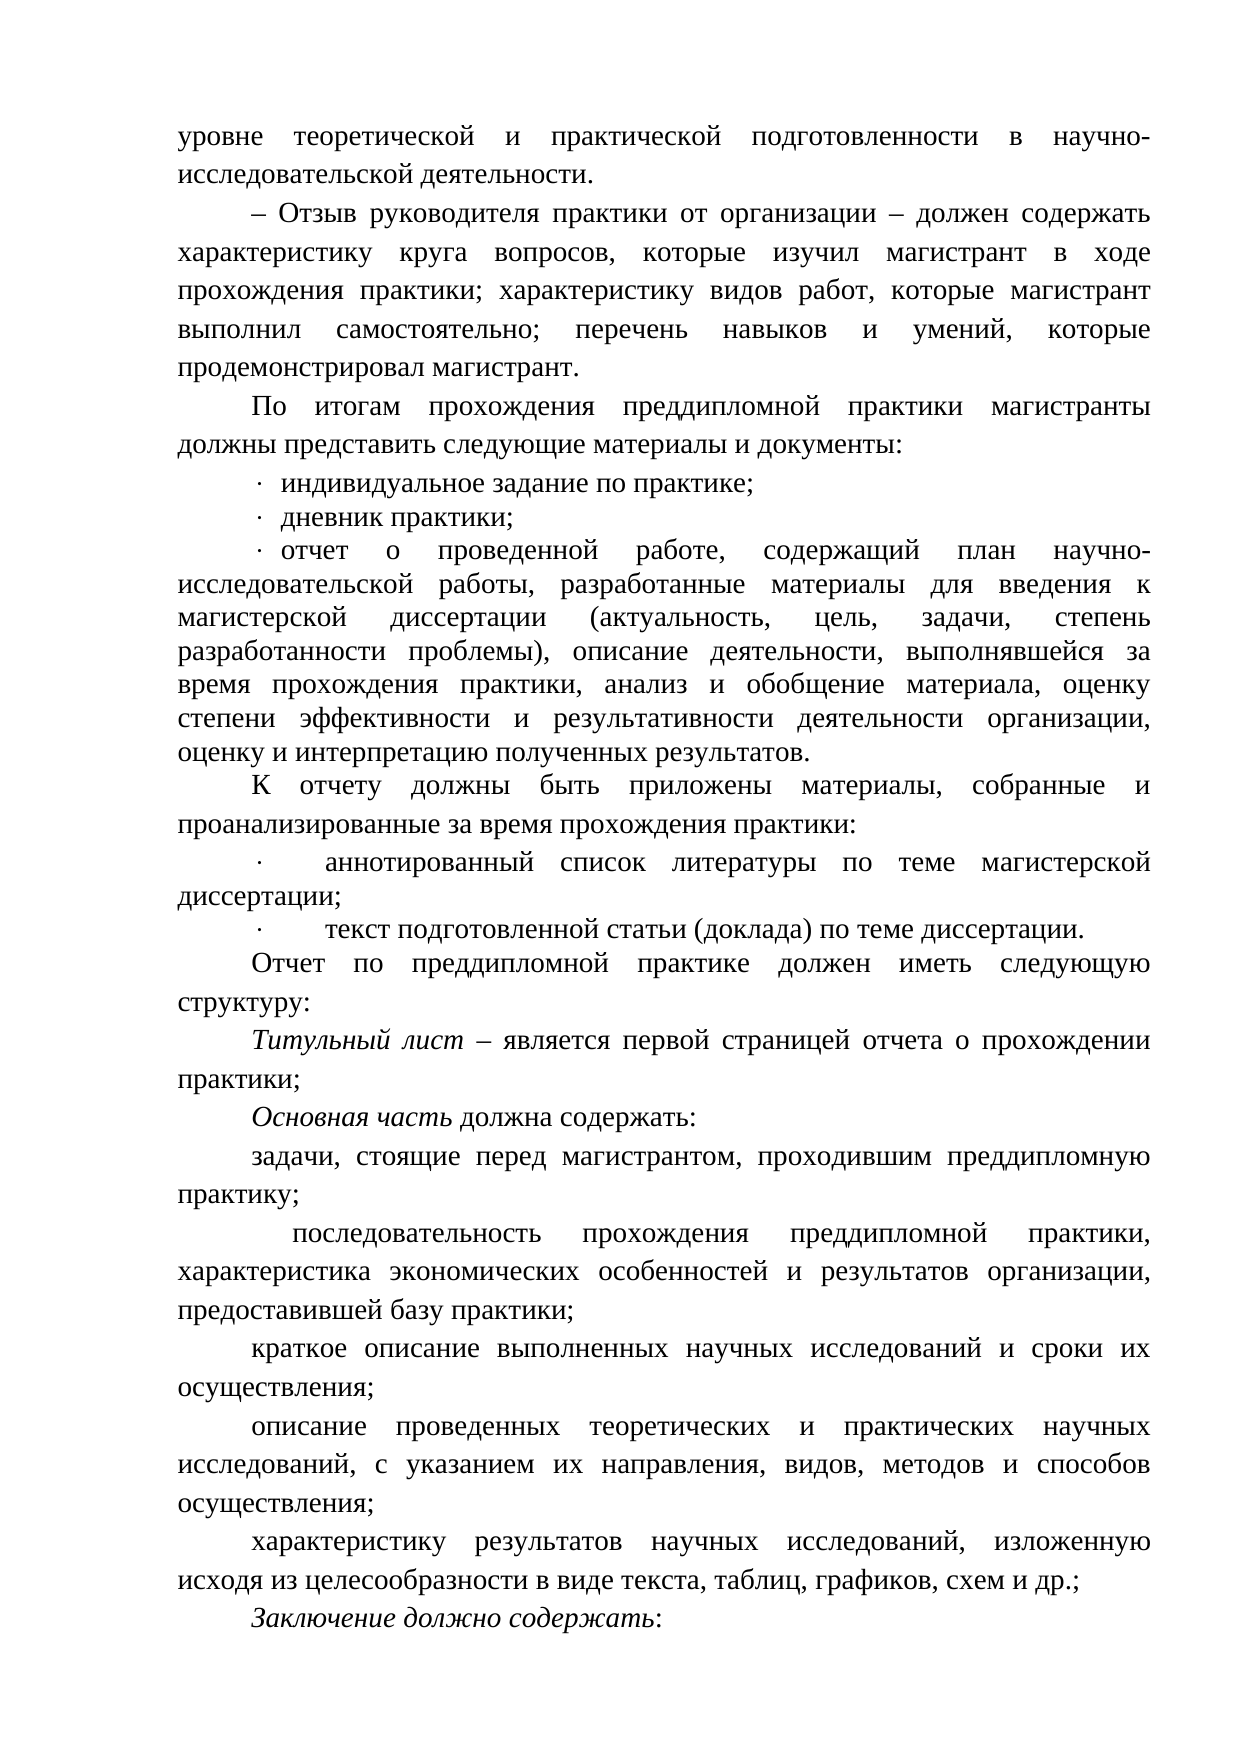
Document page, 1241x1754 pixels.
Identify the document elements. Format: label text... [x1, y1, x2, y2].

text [177, 118, 1152, 190]
text По итогам прохождения преддипломной практики магистранты должны представить следующие материалы и документы: [177, 388, 1152, 460]
list дневник практики; [251, 499, 1152, 532]
text краткое описание выполненных научных исследований и сроки их осуществления; [177, 1331, 1152, 1403]
text – Отзыв руководителя практики от организации – должен содержать характеристику круга вопросов, которые изучил магистрант в ходе прохождения практики; характеристику видов работ, которые магистрант выполнил самостоятельно; перечень навыков и умений, которые продемонстрировал магистрант. [177, 195, 1152, 383]
text Отчет по преддипломной практике должен иметь следующую структуру: [177, 945, 1152, 1017]
text характеристику результатов научных исследований, изложенную исходя из целесообразности в виде текста, таблиц, графиков, схем и др.; [177, 1523, 1152, 1595]
list индивидуальное задание по практике; [251, 465, 1152, 499]
text Заключение должно содержать: [177, 1600, 1152, 1634]
text К отчету должны быть приложены материалы, собранные и проанализированные за время прохождения практики: [177, 767, 1152, 839]
text Титульный лист – является первой страницей отчета о прохождении практики; [177, 1022, 1152, 1094]
list аннотированный список литературы по теме магистерской диссертации; [177, 844, 1152, 911]
list отчет о проведенной работе, содержащий план научно-исследовательской работы, разработанные материалы для введения к магистерской диссертации (актуальность, цель, задачи, степень разработанности проблемы), описание деятельности, выполнявшейся за время прохождения практики, анализ и обобщение материала, оценку степени эффективности и результативности деятельности организации, оценку и интерпретацию полученных результатов. [177, 532, 1152, 767]
text Основная часть должна содержать: [177, 1099, 1152, 1133]
list текст подготовленной статьи (доклада) по теме диссертации. [177, 911, 1152, 945]
text задачи, стоящие перед магистрантом, проходившим преддипломную практику; [177, 1138, 1152, 1210]
text описание проведенных теоретических и практических научных исследований, с указанием их направления, видов, методов и способов осуществления; [177, 1408, 1152, 1518]
text последовательность прохождения преддипломной практики, характеристика экономических особенностей и результатов организации, предоставившей базу практики; [177, 1215, 1152, 1326]
